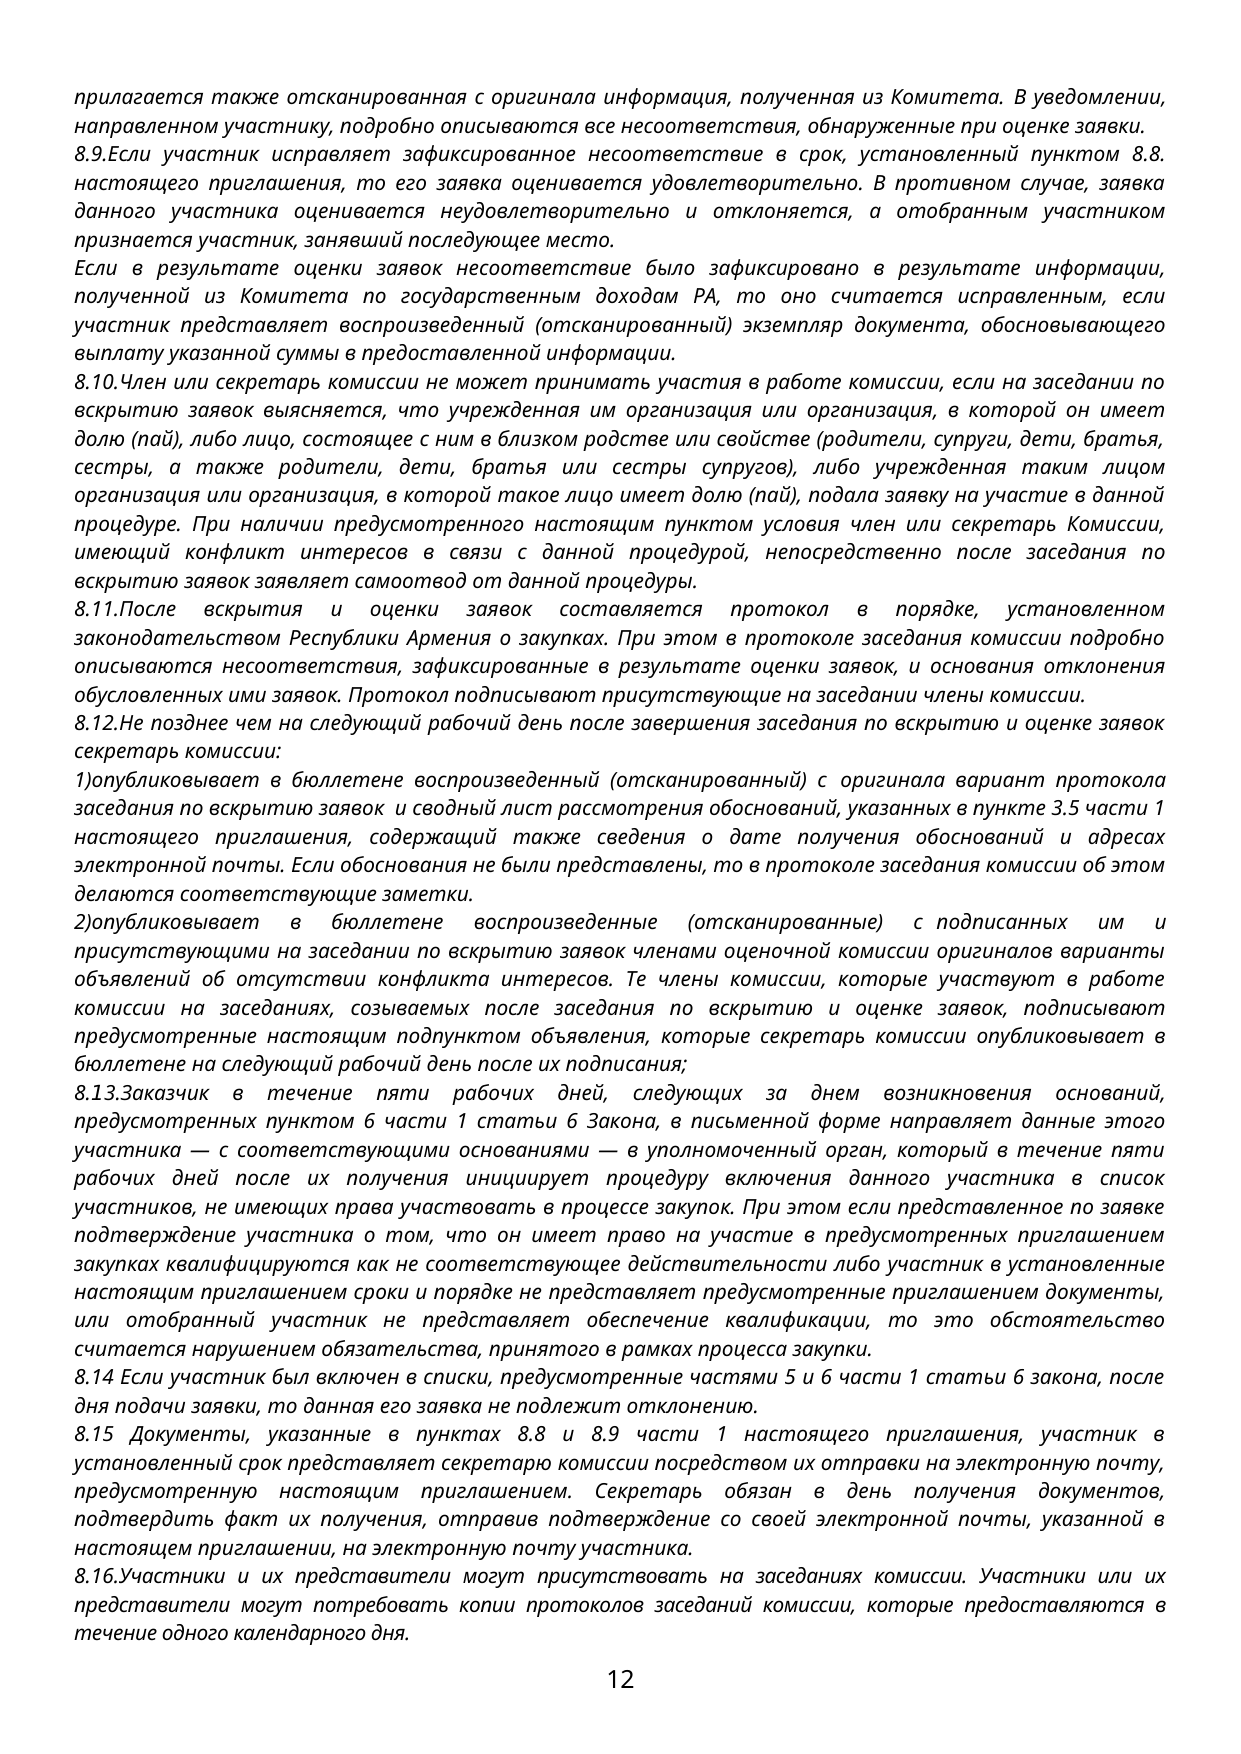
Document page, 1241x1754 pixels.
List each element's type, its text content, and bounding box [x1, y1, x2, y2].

text 8.12.Не позднее чем на следующий рабочий день после завершения заседания по вскрытию и оценке заявок секретарь комиссии: [74, 708, 1167, 765]
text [74, 82, 1167, 139]
text 8.15 Документы, указанные в пунктах 8.8 и 8.9 части 1 настоящего приглашения, участник в установленный срок представляет секретарю комиссии посредством их отправки на электронную почту, предусмотренную настоящим приглашением. Секретарь обязан в день получения документов, подтвердить факт их получения, отправив подтверждение со своей электронной почты, указанной в настоящем приглашении, на электронную почту участника. [74, 1419, 1167, 1561]
text 8.9.Если участник исправляет зафиксированное несоответствие в срок, установленный пунктом 8.8. настоящего приглашения, то его заявка оценивается удовлетворительно. В противном случае, заявка данного участника оценивается неудовлетворительно и отклоняется, а отобранным участником признается участник, занявший последующее место. [74, 139, 1167, 253]
text 8.10.Член или секретарь комиссии не может принимать участия в работе комиссии, если на заседании по вскрытию заявок выясняется, что учрежденная им организация или организация, в которой он имеет долю (пай), либо лицо, состоящее с ним в близком родстве или свойстве (родители, супруги, дети, братья, сестры, а также родители, дети, братья или сестры супругов), либо учрежденная таким лицом организация или организация, в которой такое лицо имеет долю (пай), подала заявку на участие в данной процедуре. При наличии предусмотренного настоящим пунктом условия член или секретарь Комиссии, имеющий конфликт интересов в связи с данной процедурой, непосредственно после заседания по вскрытию заявок заявляет самоотвод от данной процедуры. [74, 367, 1167, 594]
text Если в результате оценки заявок несоответствие было зафиксировано в результате информации, полученной из Комитета по государственным доходам РА, то оно считается исправленным, если участник представляет воспроизведенный (отсканированный) экземпляр документа, обосновывающего выплату указанной суммы в предоставленной информации. [74, 253, 1167, 367]
text 8.16.Участники и их представители могут присутствовать на заседаниях комиссии. Участники или их представители могут потребовать копии протоколов заседаний комиссии, которые предоставляются в течение одного календарного дня. [74, 1561, 1167, 1647]
text 8.13.Заказчик в течение пяти рабочих дней, следующих за днем возникновения оснований, предусмотренных пунктом 6 части 1 статьи 6 Закона, в письменной форме направляет данные этого участника — с соответствующими основаниями — в уполномоченный орган, который в течение пяти рабочих дней после их получения инициирует процедуру включения данного участника в список участников, не имеющих права участвовать в процессе закупок. При этом если представленное по заявке подтверждение участника о том, что он имеет право на участие в предусмотренных приглашением закупках квалифицируются как не соответствующее действительности либо участник в установленные настоящим приглашением сроки и порядке не представляет предусмотренные приглашением документы, или отобранный участник не представляет обеспечение квалификации, то это обстоятельство считается нарушением обязательства, принятого в рамках процесса закупки. [74, 1078, 1167, 1362]
text 1)опубликовывает в бюллетене воспроизведенный (отсканированный) с оригинала вариант протокола заседания по вскрытию заявок и сводный лист рассмотрения обоснований, указанных в пункте 3.5 части 1 настоящего приглашения, содержащий также сведения о дате получения обоснований и адресах электронной почты. Если обоснования не были представлены, то в протоколе заседания комиссии об этом делаются соответствующие заметки. [74, 765, 1167, 907]
text 8.14 Если участник был включен в списки, предусмотренные частями 5 и 6 части 1 статьи 6 закона, после дня подачи заявки, то данная его заявка не подлежит отклонению. [74, 1362, 1167, 1419]
text 8.11.После вскрытия и оценки заявок составляется протокол в порядке, установленном законодательством Республики Армения о закупках. При этом в протоколе заседания комиссии подробно описываются несоответствия, зафиксированные в результате оценки заявок, и основания отклонения обусловленных ими заявок. Протокол подписывают присутствующие на заседании члены комиссии. [74, 594, 1167, 708]
text 2)опубликовывает в бюллетене воспроизведенные (отсканированные) с подписанных им и присутствующими на заседании по вскрытию заявок членами оценочной комиссии оригиналов варианты объявлений об отсутствии конфликта интересов. Те члены комиссии, которые участвуют в работе комиссии на заседаниях, созываемых после заседания по вскрытию и оценке заявок, подписывают предусмотренные настоящим подпунктом объявления, которые секретарь комиссии опубликовывает в бюллетене на следующий рабочий день после их подписания; [74, 907, 1167, 1078]
